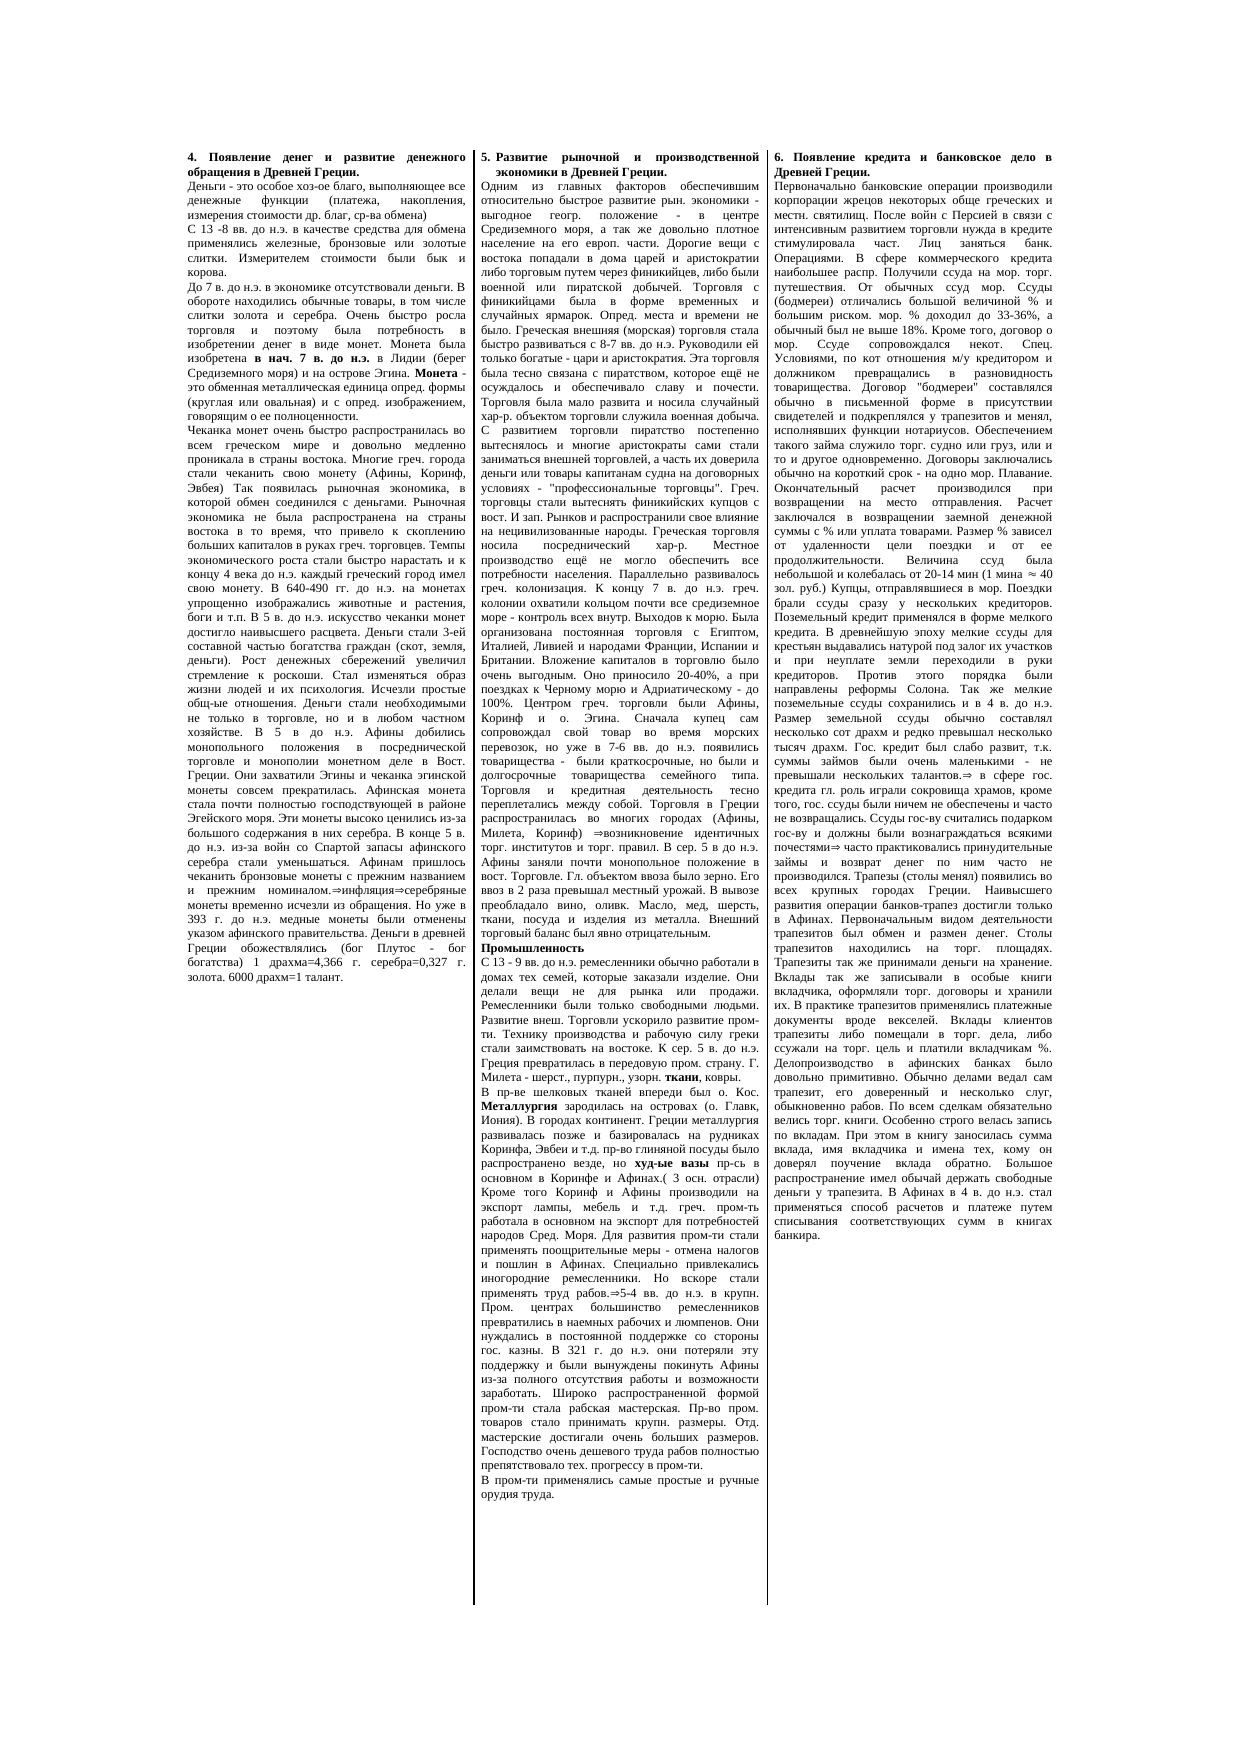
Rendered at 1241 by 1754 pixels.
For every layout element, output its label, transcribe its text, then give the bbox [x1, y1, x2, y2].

text Одним из главных факторов обеспечившим относительно быстрое развитие рын. экономики - выгодное геогр. положение - в центре Средиземного моря, а так же довольно плотное население на его европ. части. Дорогие вещи с востока попадали в дома царей и аристократии либо торговым путем через финикийцев, либо были военной или пиратской добычей. Торговля с финикийцами была в форме временных и случайных ярмарок. Опред. места и времени не было. Греческая внешняя (морская) торговля стала быстро развиваться с 8-7 вв. до н.э. Руководили ей только богатые - цари и аристократия. Эта торговля была тесно связана с пиратством, которое ещё не осуждалось и обеспечивало славу и почести. Торговля была мало развита и носила случайный хар-р. объектом торговли служила военная добыча. С развитием торговли пиратство постепенно вытеснялось и многие аристократы сами стали заниматься внешней торговлей, а часть их доверила деньги или товары капитанам судна на договорных условиях - "профессиональные торговцы". Греч. торговцы стали вытеснять финикийских купцов с вост. И зап. Рынков и распространили свое влияние на нецивилизованные народы. Греческая торговля носила посреднический хар-р. Местное производство ещё не могло обеспечить все потребности населения. Параллельно развивалось греч. колонизация. К концу 7 в. до н.э. греч. колонии охватили кольцом почти все средиземное море - контроль всех внутр. Выходов к морю. Была организована постоянная торговля с Египтом, Италией, Ливией и народами Франции, Испании и Британии. Вложение капиталов в торговлю было очень выгодным. Оно приносило 20-40%, а при поездках к Черному морю и Адриатическому - до 100%. Центром греч. торговли были Афины, Коринф и о. Эгина. Сначала купец сам сопровождал свой товар во время морских перевозок, но уже в 7-6 вв. до н.э. появились товарищества - были краткосрочные, но были и долгосрочные товарищества семейного типа. Торговля и кредитная деятельность тесно переплетались между собой. Торговля в Греции распространилась во многих городах (Афины, Милета, Коринф) возникновение идентичных торг. институтов и торг. правил. В сер. 5 в до н.э. Афины заняли почти монопольное положение в вост. Торговле. Гл. объектом ввоза было зерно. Его ввоз в 2 раза превышал местный урожай. В вывозе преобладало вино, оливк. Масло, мед, шерсть, ткани, посуда и изделия из металла. Внешний торговый баланс был явно отрицательным. [481, 179, 759, 941]
text 6. Появление кредита и банковское дело в Древней Греции. [774, 150, 1053, 179]
text Первоначально банковские операции производили корпорации жрецов некоторых обще греческих и местн. святилищ. После войн с Персией в связи с интенсивным развитием торговли нужда в кредите стимулировала част. Лиц заняться банк. Операциями. В сфере коммерческого кредита наибольшее распр. Получили ссуда на мор. торг. путешествия. От обычных ссуд мор. Ссуды (бодмереи) отличались большой величиной % и большим риском. мор. % доходил до 33-36%, а обычный был не выше 18%. Кроме того, договор о мор. Ссуде сопровождался некот. Спец. Условиями, по кот отношения м/у кредитором и должником превращались в разновидность товарищества. Договор "бодмереи" составлялся обычно в письменной форме в присутствии свидетелей и подкреплялся у трапезитов и менял, исполнявших функции нотариусов. Обеспечением такого займа служило торг. судно или груз, или и то и другое одновременно. Договоры заключались обычно на короткий срок - на одно мор. Плавание. Окончательный расчет производился при возвращении на место отправления. Расчет заключался в возвращении заемной денежной суммы с % или уплата товарами. Размер % зависел от удаленности цели поездки и от ее продолжительности. Величина ссуд была небольшой и колебалась от 20-14 мин (1 мина 40 зол. руб.) Купцы, отправлявшиеся в мор. Поездки брали ссуды сразу у нескольких кредиторов. Поземельный кредит применялся в форме мелкого кредита. В древнейшую эпоху мелкие ссуды для крестьян выдавались натурой под залог их участков и при неуплате земли переходили в руки кредиторов. Против этого порядка были направлены реформы Солона. Так же мелкие поземельные ссуды сохранились и в 4 в. до н.э. Размер земельной ссуды обычно составлял несколько сот драхм и редко превышал несколько тысяч драхм. Гос. кредит был слабо развит, т.к. суммы займов были очень маленькими - не превышали нескольких талантов. в сфере гос. кредита гл. роль играли сокровища храмов, кроме того, гос. ссуды были ничем не обеспечены и часто не возвращались. Ссуды гос-ву считались подарком гос-ву и должны были вознаграждаться всякими почестями часто практиковались принудительные займы и возврат денег по ним часто не производился. Трапезы (столы менял) появились во всех крупных городах Греции. Наивысшего развития операции банков-трапез достигли только в Афинах. Первоначальным видом деятельности трапезитов был обмен и размен денег. Столы трапезитов находились на торг. площадях. Трапезиты так же принимали деньги на хранение. Вклады так же записывали в особые книги вкладчика, оформляли торг. договоры и хранили их. В практике трапезитов применялись платежные документы вроде векселей. Вклады клиентов трапезиты либо помещали в торг. дела, либо ссужали на торг. цель и платили вкладчикам %. Делопроизводство в афинских банках было довольно примитивно. Обычно делами ведал сам трапезит, его доверенный и несколько слуг, обыкновенно рабов. По всем сделкам обязательно велись торг. книги. Особенно строго велась запись по вкладам. При этом в книгу заносилась сумма вклада, имя вкладчика и имена тех, кому он доверял поучение вклада обратно. Большое распространение имел обычай держать свободные деньги у трапезита. В Афинах в 4 в. до н.э. стал применяться способ расчетов и платеже путем списывания соответствующих сумм в книгах банкира. [774, 179, 1053, 1242]
text Промышленность [481, 941, 759, 955]
text До 7 в. до н.э. в экономике отсутствовали деньги. В обороте находились обычные товары, в том числе слитки золота и серебра. Очень быстро росла торговля и поэтому была потребность в изобретении денег в виде монет. Монета была изобретена в нач. 7 в. до н.э. в Лидии (берег Средиземного моря) и на острове Эгина. Монета - это обменная металлическая единица опред. формы (круглая или овальная) и с опред. изображением, говорящим о ее полноценности. [187, 279, 466, 423]
text С 13 -8 вв. до н.э. в качестве средства для обмена применялись железные, бронзовые или золотые слитки. Измерителем стоимости были бык и корова. [187, 222, 466, 279]
text Чеканка монет очень быстро распространилась во всем греческом мире и довольно медленно проникала в страны востока. Многие греч. города стали чеканить свою монету (Афины, Коринф, Эвбея) Так появилась рыночная экономика, в которой обмен соединился с деньгами. Рыночная экономика не была распространена на страны востока в то время, что привело к скоплению больших капиталов в руках греч. торговцев. Темпы экономического роста стали быстро нарастать и к концу 4 века до н.э. каждый греческий город имел свою монету. В 640-490 гг. до н.э. на монетах упрощенно изображались животные и растения, боги и т.п. В 5 в. до н.э. искусство чеканки монет достигло наивысшего расцвета. Деньги стали 3-ей составной частью богатства граждан (скот, земля, деньги). Рост денежных сбережений увеличил стремление к роскоши. Стал изменяться образ жизни людей и их психология. Исчезли простые общ-ые отношения. Деньги стали необходимыми не только в торговле, но и в любом частном хозяйстве. В 5 в до н.э. Афины добились монопольного положения в посреднической торговле и монополии монетном деле в Вост. Греции. Они захватили Эгины и чеканка эгинской монеты совсем прекратилась. Афинская монета стала почти полностью господствующей в районе Эгейского моря. Эти монеты высоко ценились из-за большого содержания в них серебра. В конце 5 в. до н.э. из-за войн со Спартой запасы афинского серебра стали уменьшаться. Афинам пришлось чеканить бронзовые монеты с прежним названием и прежним номиналом.инфляциясеребряные монеты временно исчезли из обращения. Но уже в 393 г. до н.э. медные монеты были отменены указом афинского правительства. Деньги в древней Греции обожествлялись (бог Плутос - бог богатства) 1 драхма=4,366 г. серебра=0,327 г. золота. 6000 драхм=1 талант. [187, 423, 466, 984]
text 4. Появление денег и развитие денежного обращения в Древней Греции. [187, 150, 466, 179]
list Развитие рыночной и производственной экономики в Древней Греции. [481, 150, 759, 179]
text Деньги - это особое хоз-ое благо, выполняющее все денежные функции (платежа, накопления, измерения стоимости др. благ, ср-ва обмена) [187, 179, 466, 222]
text В пром-ти применялись самые простые и ручные орудия труда. [481, 1472, 759, 1501]
text В пр-ве шелковых тканей впереди был о. Кос. Металлургия зародилась на островах (о. Главк, Иония). В городах континент. Греции металлургия развивалась позже и базировалась на рудниках Коринфа, Эвбеи и т.д. пр-во глиняной посуды было распространено везде, но худ-ые вазы пр-сь в основном в Коринфе и Афинах.( 3 осн. отрасли) Кроме того Коринф и Афины производили на экспорт лампы, мебель и т.д. греч. пром-ть работала в основном на экспорт для потребностей народов Сред. Моря. Для развития пром-ти стали применять поощрительные меры - отмена налогов и пошлин в Афинах. Специально привлекались иногородние ремесленники. Но вскоре стали применять труд рабов.5-4 вв. до н.э. в крупн. Пром. центрах большинство ремесленников превратились в наемных рабочих и люмпенов. Они нуждались в постоянной поддержке со стороны гос. казны. В 321 г. до н.э. они потеряли эту поддержку и были вынуждены покинуть Афины из-за полного отсутствия работы и возможности заработать. Широко распространенной формой пром-ти стала рабская мастерская. Пр-во пром. товаров стало принимать крупн. размеры. Отд. мастерские достигали очень больших размеров. Господство очень дешевого труда рабов полностью препятствовало тех. прогрессу в пром-ти. [481, 1084, 759, 1472]
text С 13 - 9 вв. до н.э. ремесленники обычно работали в домах тех семей, которые заказали изделие. Они делали вещи не для рынка или продажи. Ремесленники были только свободными людьми. Развитие внеш. Торговли ускорило развитие пром-ти. Технику производства и рабочую силу греки стали заимствовать на востоке. К сер. 5 в. до н.э. Греция превратилась в передовую пром. страну. Г. Милета - шерст., пурпурн., узорн. ткани, ковры. [481, 955, 759, 1084]
